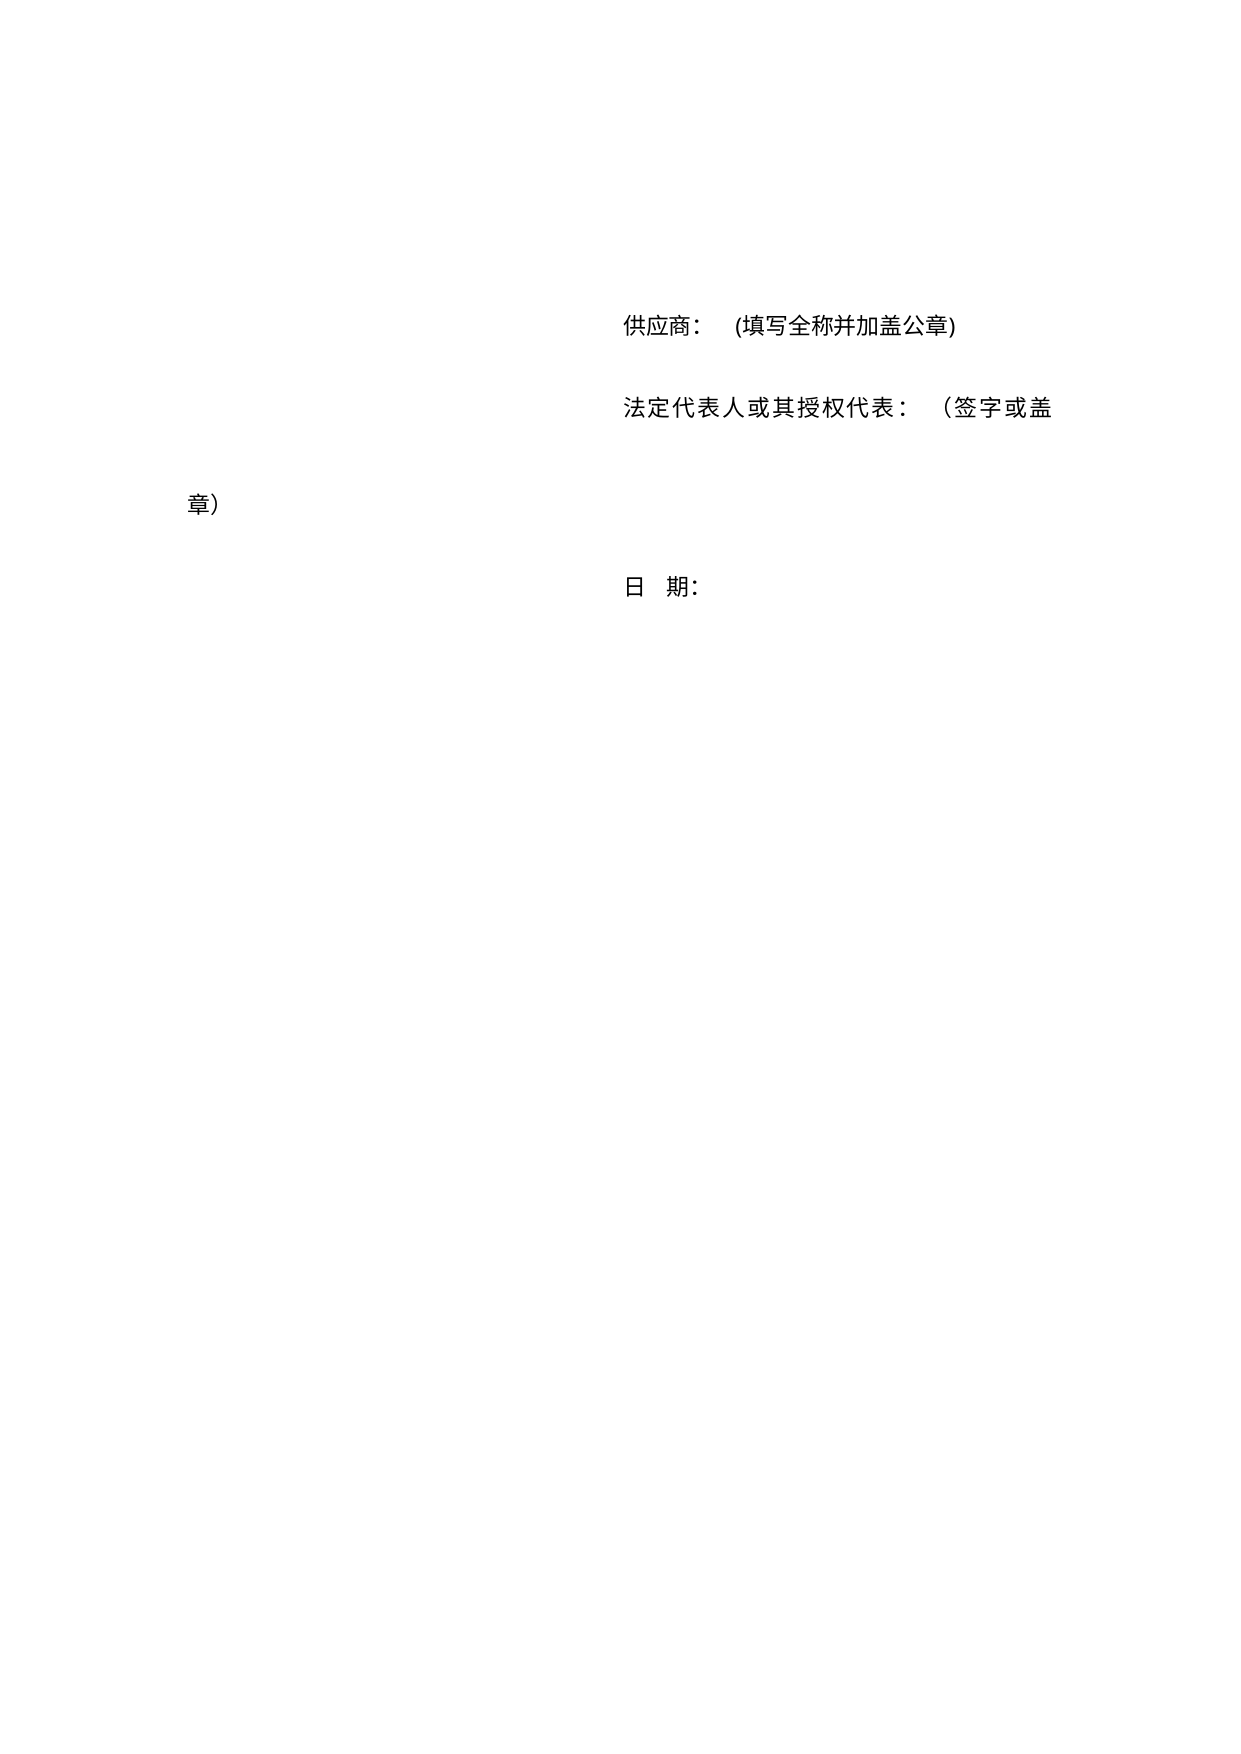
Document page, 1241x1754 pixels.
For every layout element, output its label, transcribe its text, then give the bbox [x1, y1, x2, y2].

text 日 期： [187, 553, 1053, 618]
text 法定代表人或其授权代表： （签字或盖章） [187, 374, 1053, 536]
text 供应商： (填写全称并加盖公章) [187, 292, 1053, 357]
